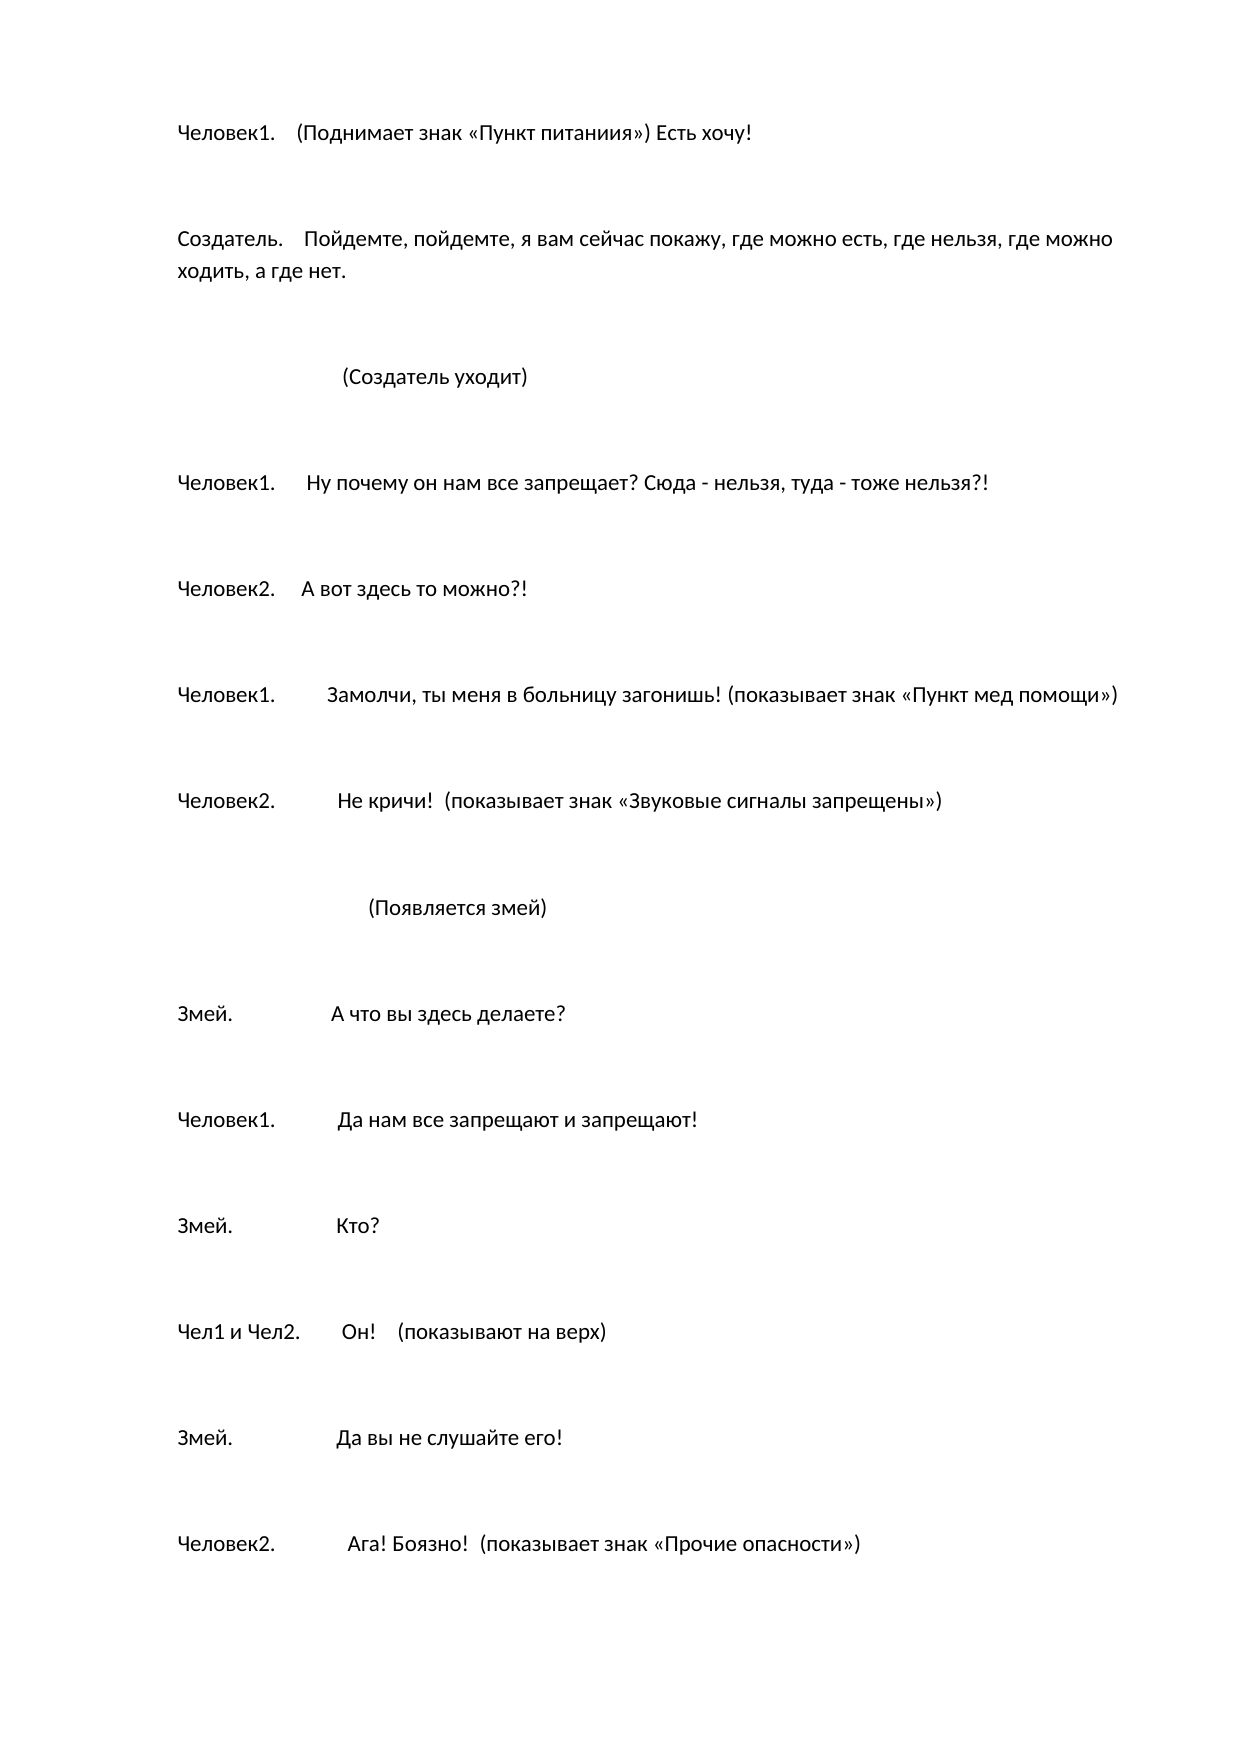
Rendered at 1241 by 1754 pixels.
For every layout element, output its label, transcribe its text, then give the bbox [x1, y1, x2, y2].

text Человек2. А вот здесь то можно?! [177, 574, 1152, 602]
text Человек1. Ну почему он нам все запрещает? Сюда - нельзя, туда - тоже нельзя?! [177, 468, 1152, 496]
text Человек1. (Поднимает знак «Пункт питаниия») Есть хочу! [177, 118, 1152, 146]
text (Создатель уходит) [177, 362, 1152, 390]
text Чел1 и Чел2. Он! (показывают на верх) [177, 1317, 1152, 1345]
text Человек1. Да нам все запрещают и запрещают! [177, 1105, 1152, 1133]
text Человек2. Ага! Боязно! (показывает знак «Прочие опасности») [177, 1529, 1152, 1557]
text Змей. Кто? [177, 1211, 1152, 1239]
text Создатель. Пойдемте, пойдемте, я вам сейчас покажу, где можно есть, где нельзя, где можно ходить, а где нет. [177, 224, 1152, 284]
text Человек2. Не кричи! (показывает знак «Звуковые сигналы запрещены») [177, 787, 1152, 814]
text (Появляется змей) [177, 893, 1152, 921]
text Змей. Да вы не слушайте его! [177, 1423, 1152, 1451]
text Змей. А что вы здесь делаете? [177, 999, 1152, 1027]
text Человек1. Замолчи, ты меня в больницу загонишь! (показывает знак «Пункт мед помощи») [177, 681, 1152, 708]
